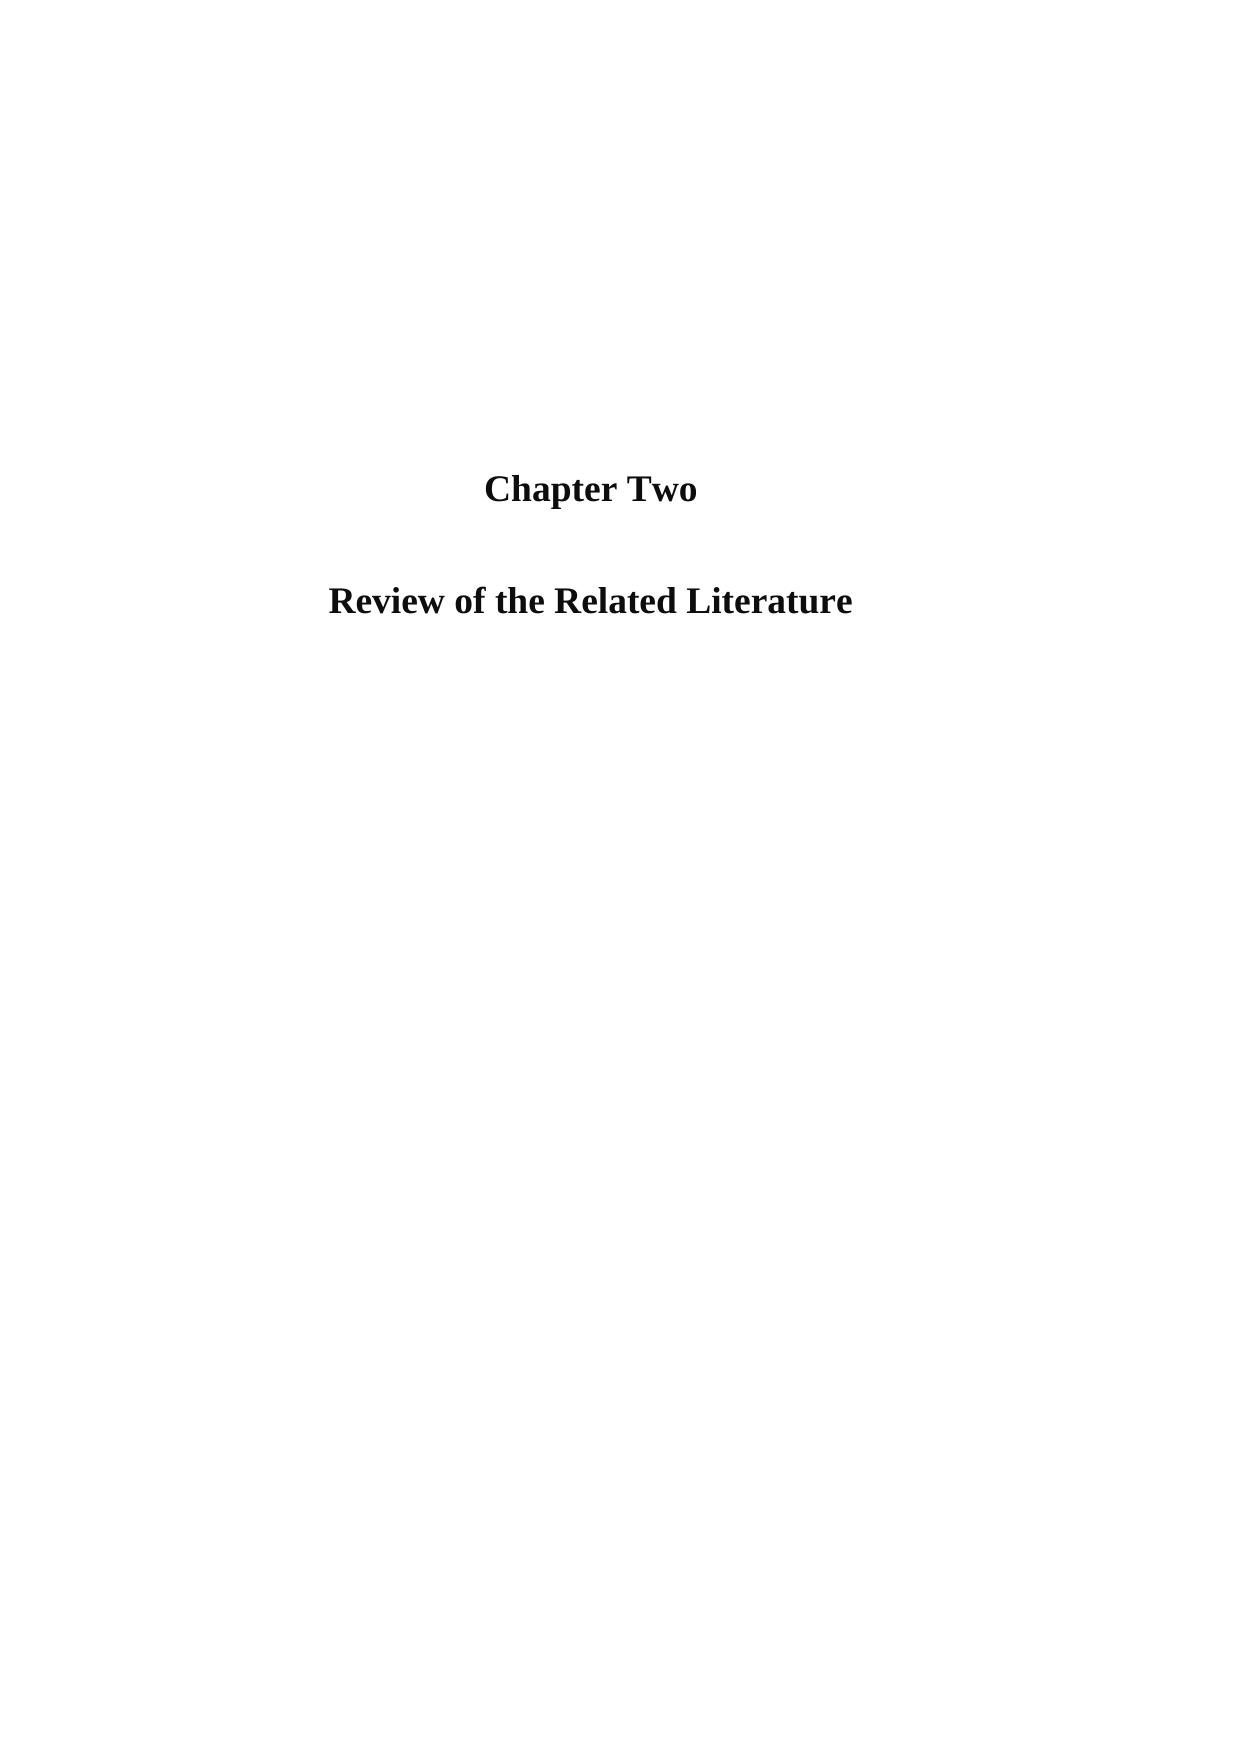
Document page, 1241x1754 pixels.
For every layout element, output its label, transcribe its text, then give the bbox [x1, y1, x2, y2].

text Review of the Related Literature [177, 578, 1004, 621]
text Chapter Two [177, 467, 1004, 510]
